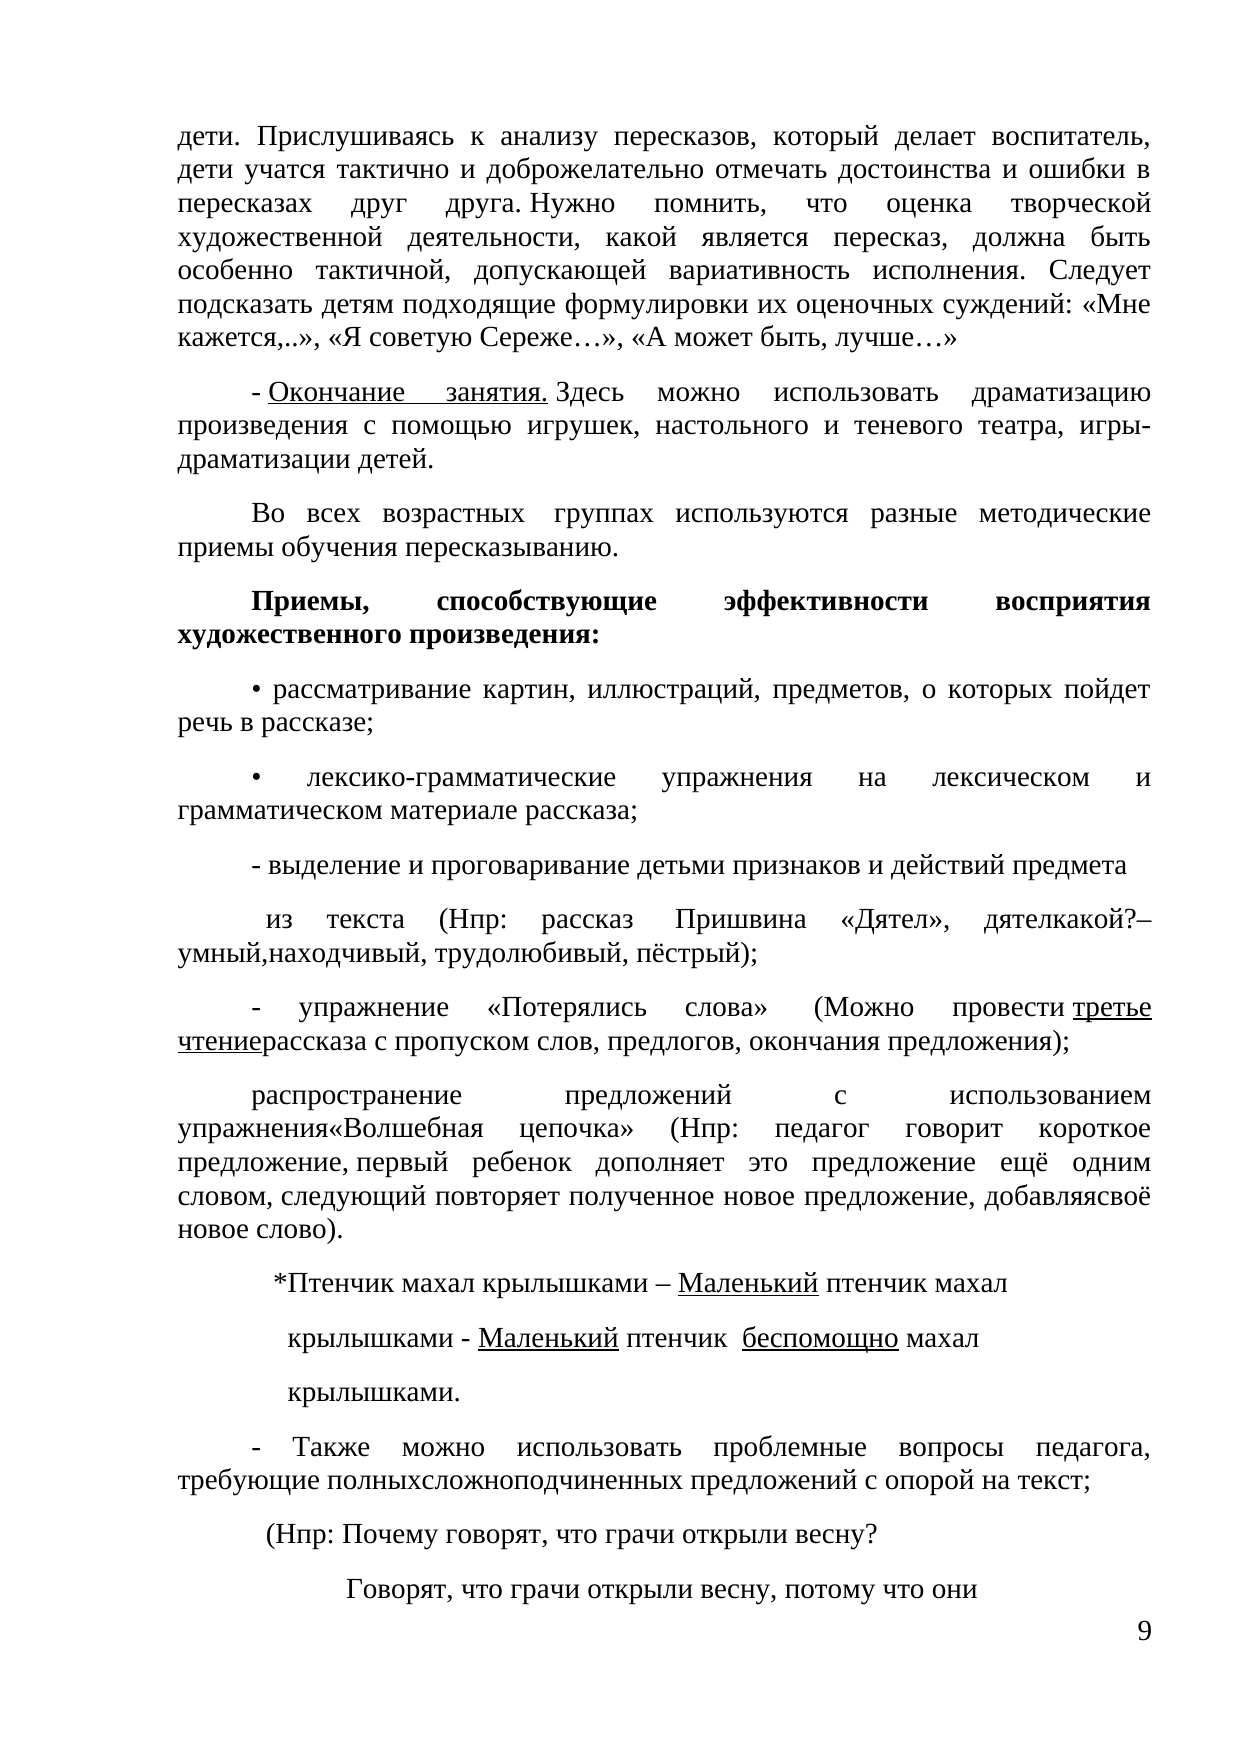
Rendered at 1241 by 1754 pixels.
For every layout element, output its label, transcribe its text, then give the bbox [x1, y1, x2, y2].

text • рассматривание картин, иллюстраций, предметов, о которых пойдет речь в рассказе; [177, 671, 1152, 738]
text (Нпр: Почему говорят, что грачи открыли весну? [177, 1517, 1152, 1550]
text - выделение и проговаривание детьми признаков и действий предмета [177, 847, 1152, 880]
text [177, 118, 1152, 353]
text крылышками. [177, 1374, 1152, 1408]
text - Также можно использовать проблемные вопросы педагога, требующие полныхсложноподчиненных предложений с опорой на текст; [177, 1429, 1152, 1496]
text *Птенчик махал крылышками – Маленький птенчик махал [177, 1266, 1152, 1299]
text Приемы, способствующие эффективности восприятия художественного произведения: [177, 583, 1152, 650]
text • лексико-грамматические упражнения на лексическом и грамматическом материале рассказа; [177, 759, 1152, 826]
text Во всех возрастных группах используются разные методические приемы обучения пересказыванию. [177, 495, 1152, 562]
text крылышками - Маленький птенчик беспомощно махал [177, 1320, 1152, 1353]
text из текста (Нпр: рассказ Пришвина «Дятел», дятелкакой?– умный,находчивый, трудолюбивый, пёстрый); [177, 901, 1152, 968]
text Говорят, что грачи открыли весну, потому что они [177, 1571, 1152, 1604]
text - упражнение «Потерялись слова» (Можно провести третье чтениерассказа с пропуском слов, предлогов, окончания предложения); [177, 989, 1152, 1056]
text распространение предложений с использованием упражнения«Волшебная цепочка» (Нпр: педагог говорит короткое предложение, первый ребенок дополняет это предложение ещё одним словом, следующий повторяет полученное новое предложение, добавляясвоё новое слово). [177, 1077, 1152, 1245]
text - Окончание занятия. Здесь можно использовать драматизацию произведения с помощью игрушек, настольного и теневого театра, игры-драматизации детей. [177, 374, 1152, 474]
